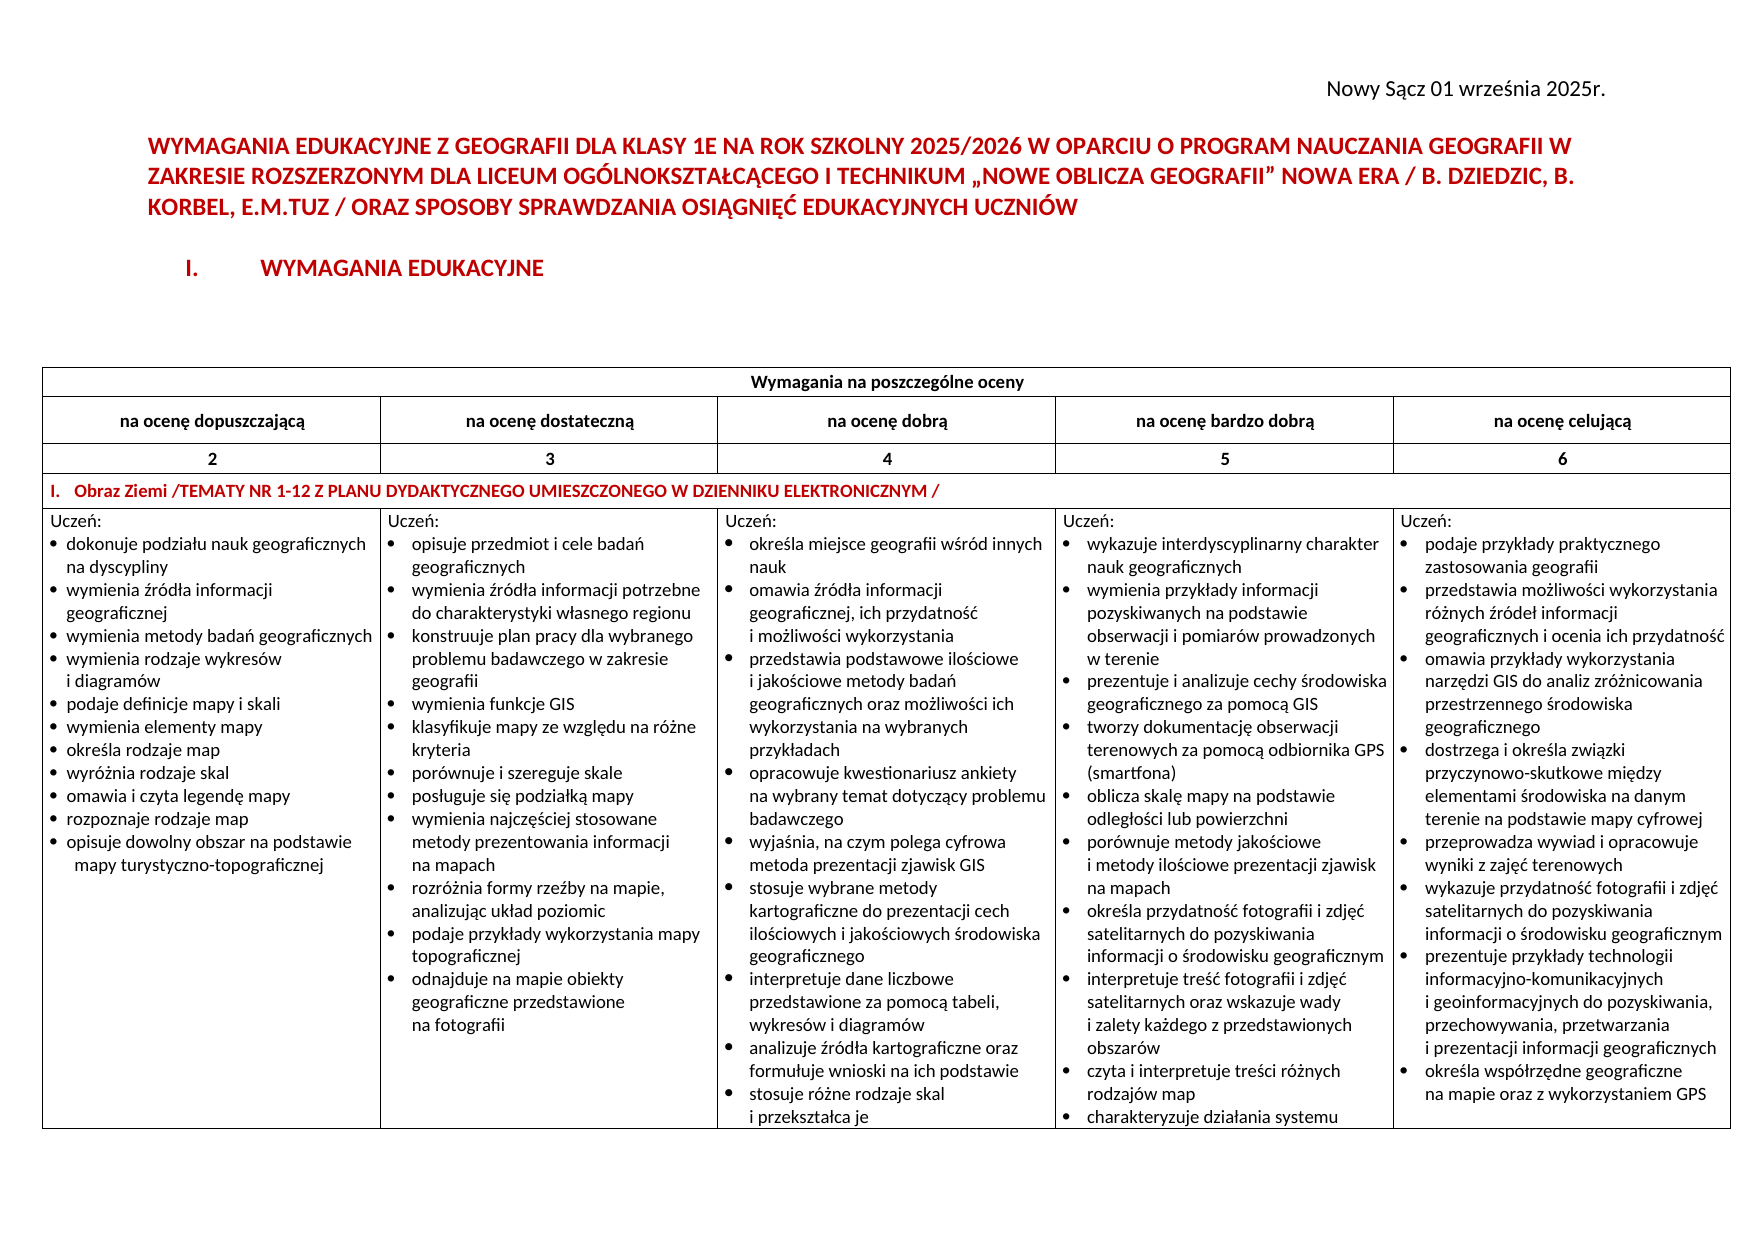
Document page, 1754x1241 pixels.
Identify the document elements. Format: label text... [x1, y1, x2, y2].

table_cell 4 [718, 444, 1055, 473]
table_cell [381, 509, 717, 1128]
list WYMAGANIA EDUKACYJNE [185, 252, 1606, 282]
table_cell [43, 509, 380, 1128]
table_cell 3 [381, 444, 717, 473]
table_header Wymagania na poszczególne oceny [43, 368, 1730, 396]
table_cell 6 [1394, 444, 1730, 473]
table_cell na ocenę bardzo dobrą [1056, 397, 1393, 443]
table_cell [718, 509, 1055, 1128]
table_cell 5 [1056, 444, 1393, 473]
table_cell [1394, 509, 1730, 1128]
text WYMAGANIA EDUKACYJNE Z GEOGRAFII DLA KLASY 1E NA ROK SZKOLNY 2025/2026 W OPARCIU O PROGRAM NAUCZANIA GEOGRAFII W ZAKRESIE ROZSZERZONYM DLA LICEUM OGÓLNOKSZTAŁCĄCEGO I TECHNIKUM „NOWE OBLICZA GEOGRAFII” NOWA ERA / B. DZIEDZIC, B. KORBEL, E.M.TUZ / ORAZ SPOSOBY SPRAWDZANIA OSIĄGNIĘĆ EDUKACYJNYCH UCZNIÓW [148, 130, 1606, 221]
table_cell na ocenę dostateczną [381, 397, 717, 443]
table_cell Obraz Ziemi /TEMATY NR 1-12 Z PLANU DYDAKTYCZNEGO UMIESZCZONEGO W DZIENNIKU ELEKTRONICZNYM / [43, 474, 1730, 508]
table_cell na ocenę dobrą [718, 397, 1055, 443]
table_cell 2 [43, 444, 380, 473]
table_cell na ocenę celującą [1394, 397, 1730, 443]
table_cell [1056, 509, 1393, 1128]
text Nowy Sącz 01 września 2025r. [148, 74, 1606, 102]
table_cell na ocenę dopuszczającą [43, 397, 380, 443]
